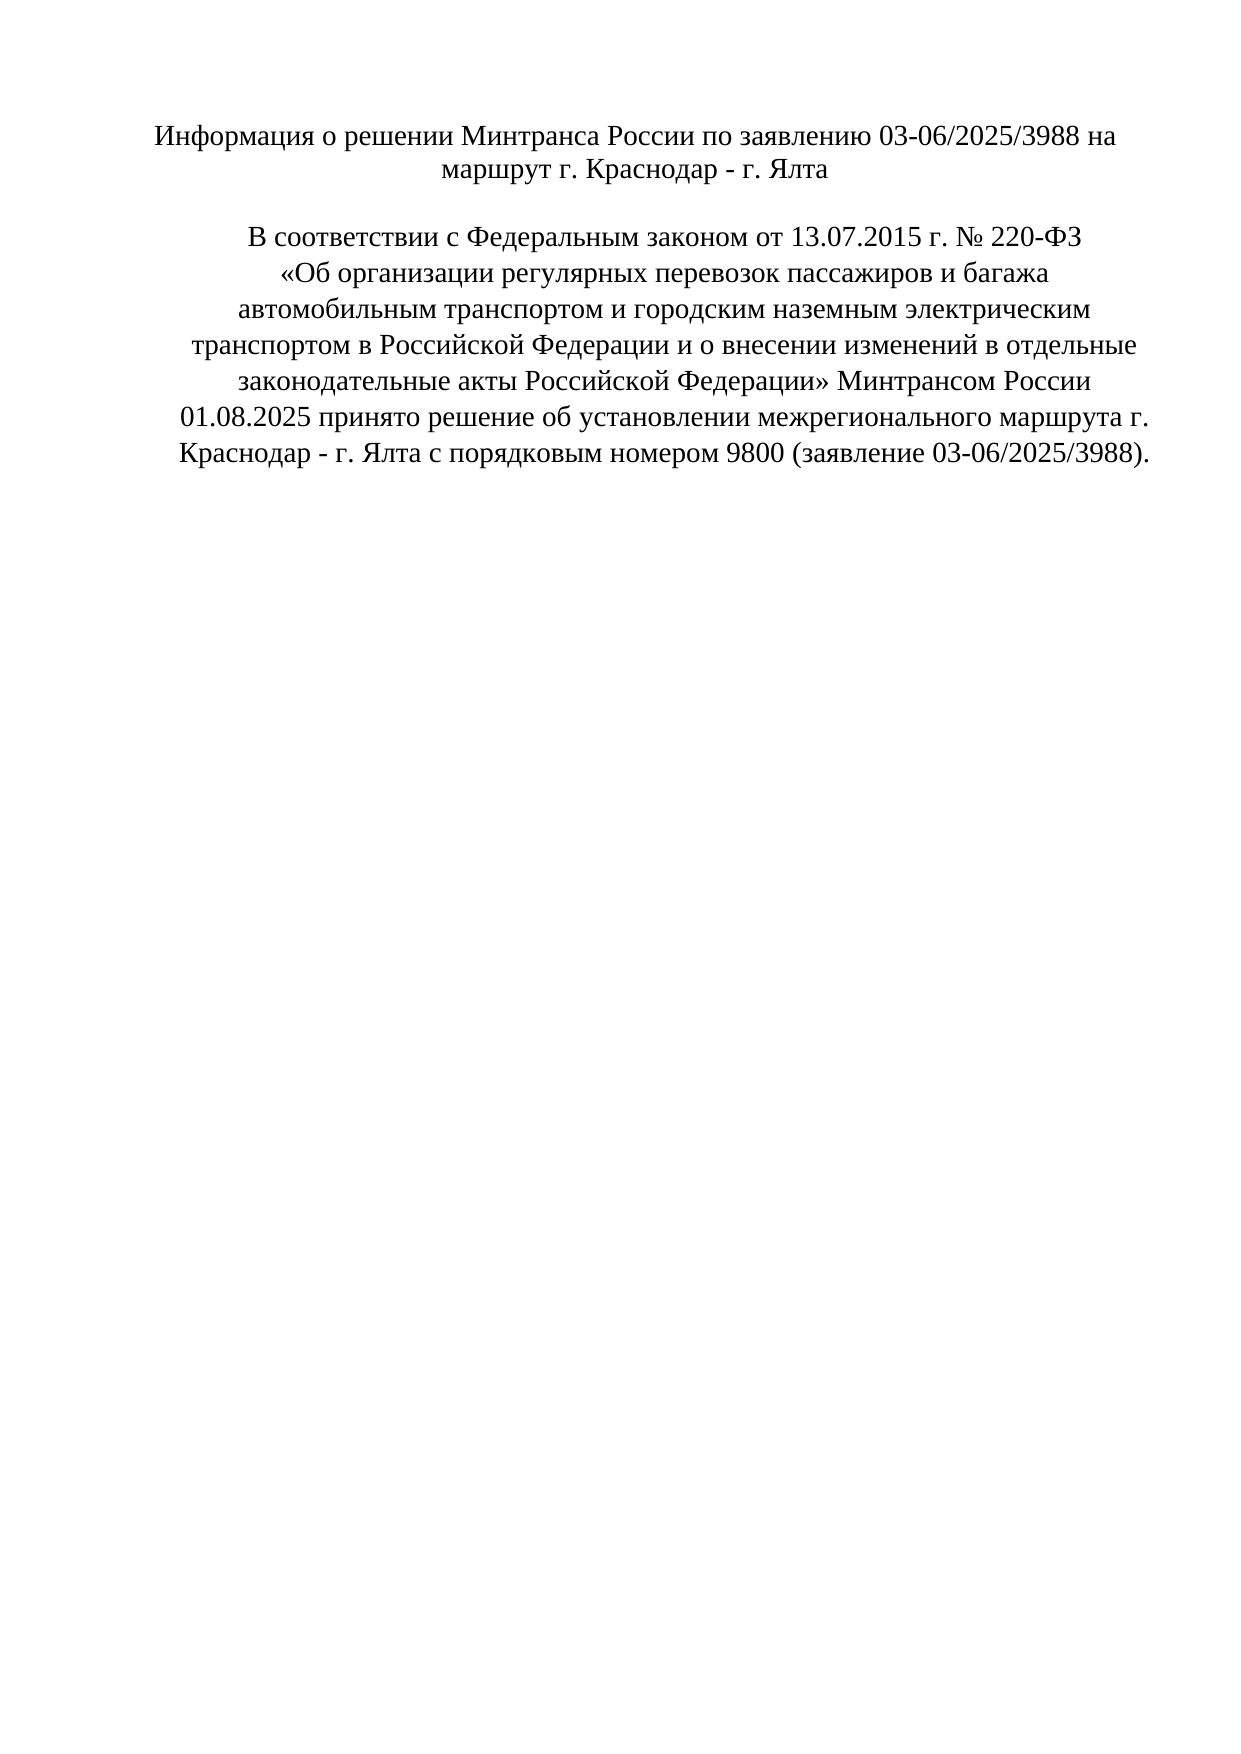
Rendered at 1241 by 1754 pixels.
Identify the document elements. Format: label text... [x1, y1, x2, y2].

text Информация о решении Минтранса России по заявлению 03-06/2025/3988 на маршрут г. Краснодар - г. Ялта [118, 118, 1152, 185]
text В соответствии с Федеральным законом от 13.07.2015 г. № 220-ФЗ «Об организации регулярных перевозок пассажиров и багажа автомобильным транспортом и городским наземным электрическим транспортом в Российской Федерации и о внесении изменений в отдельные законодательные акты Российской Федерации» Минтрансом России 01.08.2025 принято решение об установлении межрегионального маршрута г. Краснодар - г. Ялта с порядковым номером 9800 (заявление 03-06/2025/3988). [177, 219, 1152, 469]
